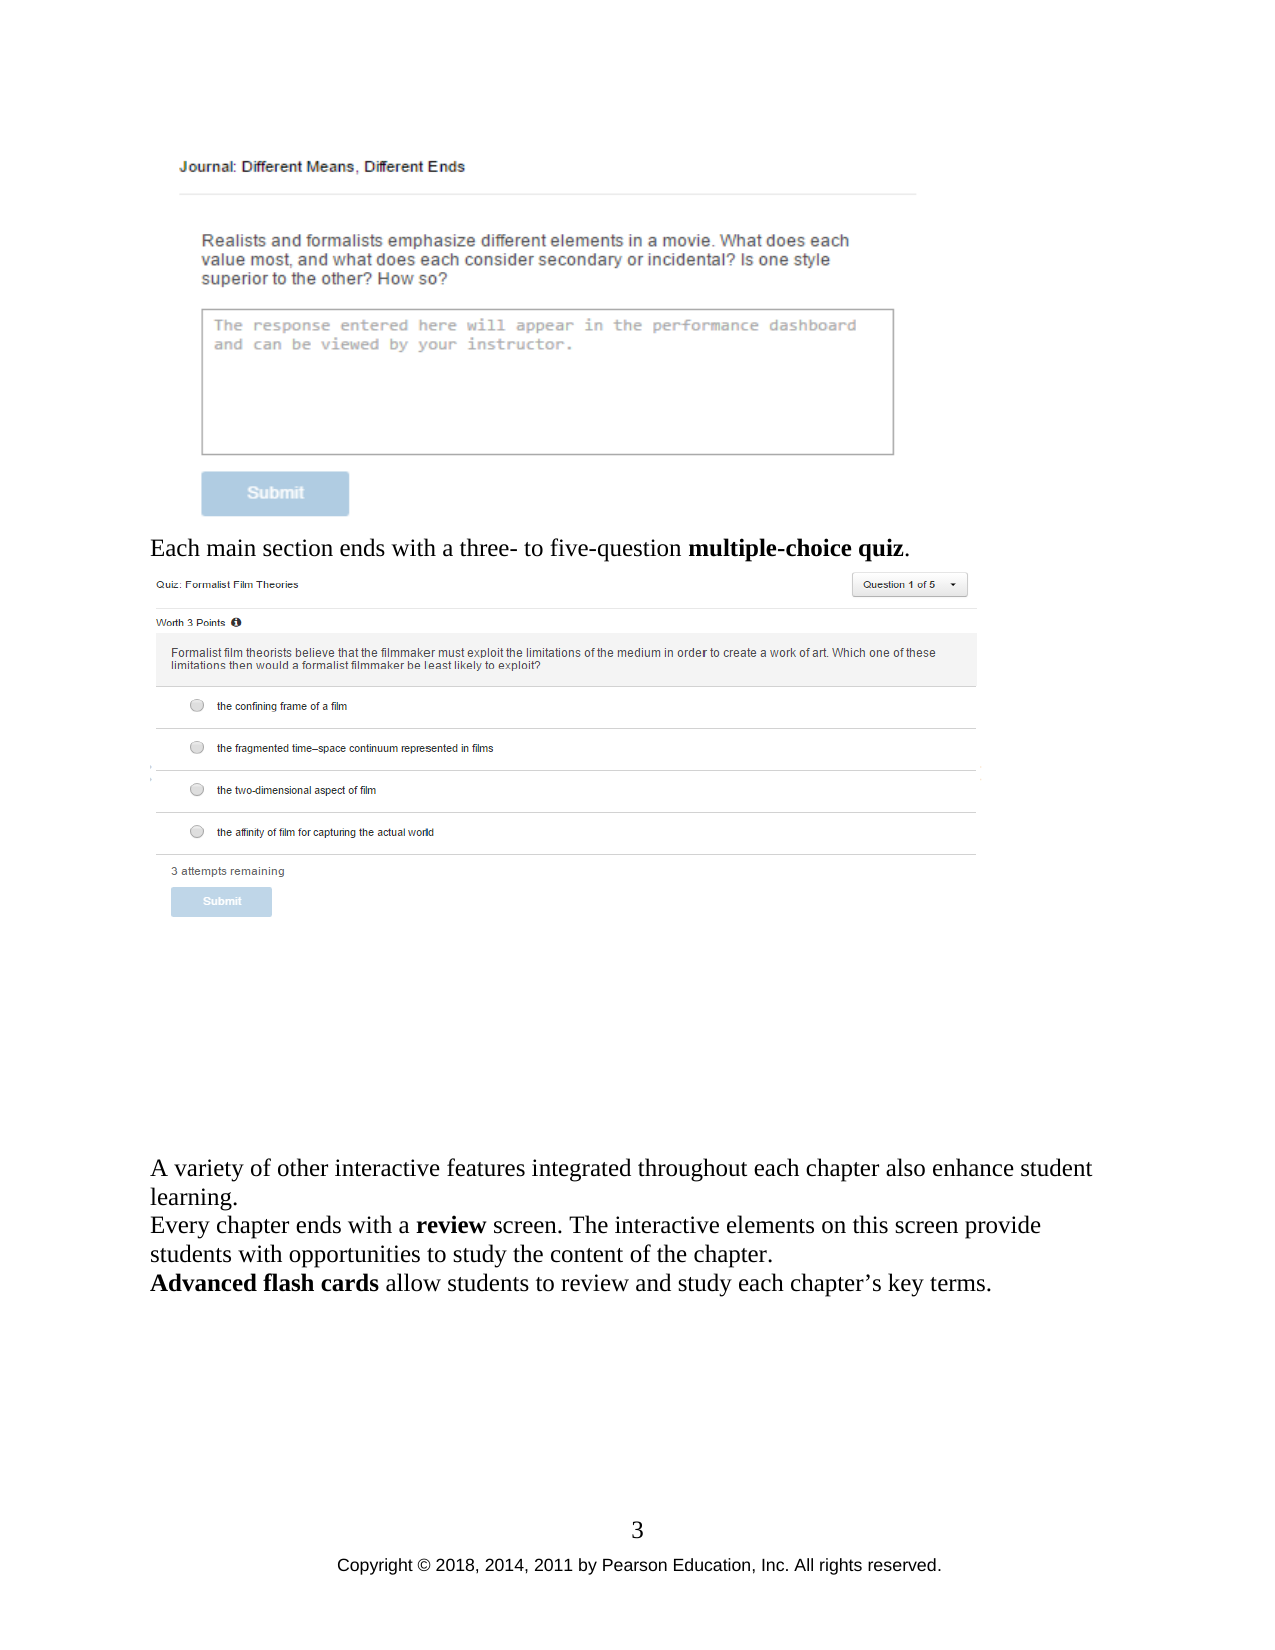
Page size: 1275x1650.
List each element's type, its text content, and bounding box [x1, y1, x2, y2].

text Advanced flash cards allow students to review and study each chapter’s key terms. [150, 1268, 1125, 1297]
picture [150, 562, 982, 924]
text Each main section ends with a three- to five-question multiple-choice quiz. [150, 533, 1125, 562]
text Every chapter ends with a review screen. The interactive elements on this screen provide students with opportunities to study the content of the chapter. [150, 1211, 1125, 1268]
text A variety of other interactive features integrated throughout each chapter also enhance student learning. [150, 1153, 1125, 1211]
picture [150, 150, 980, 534]
